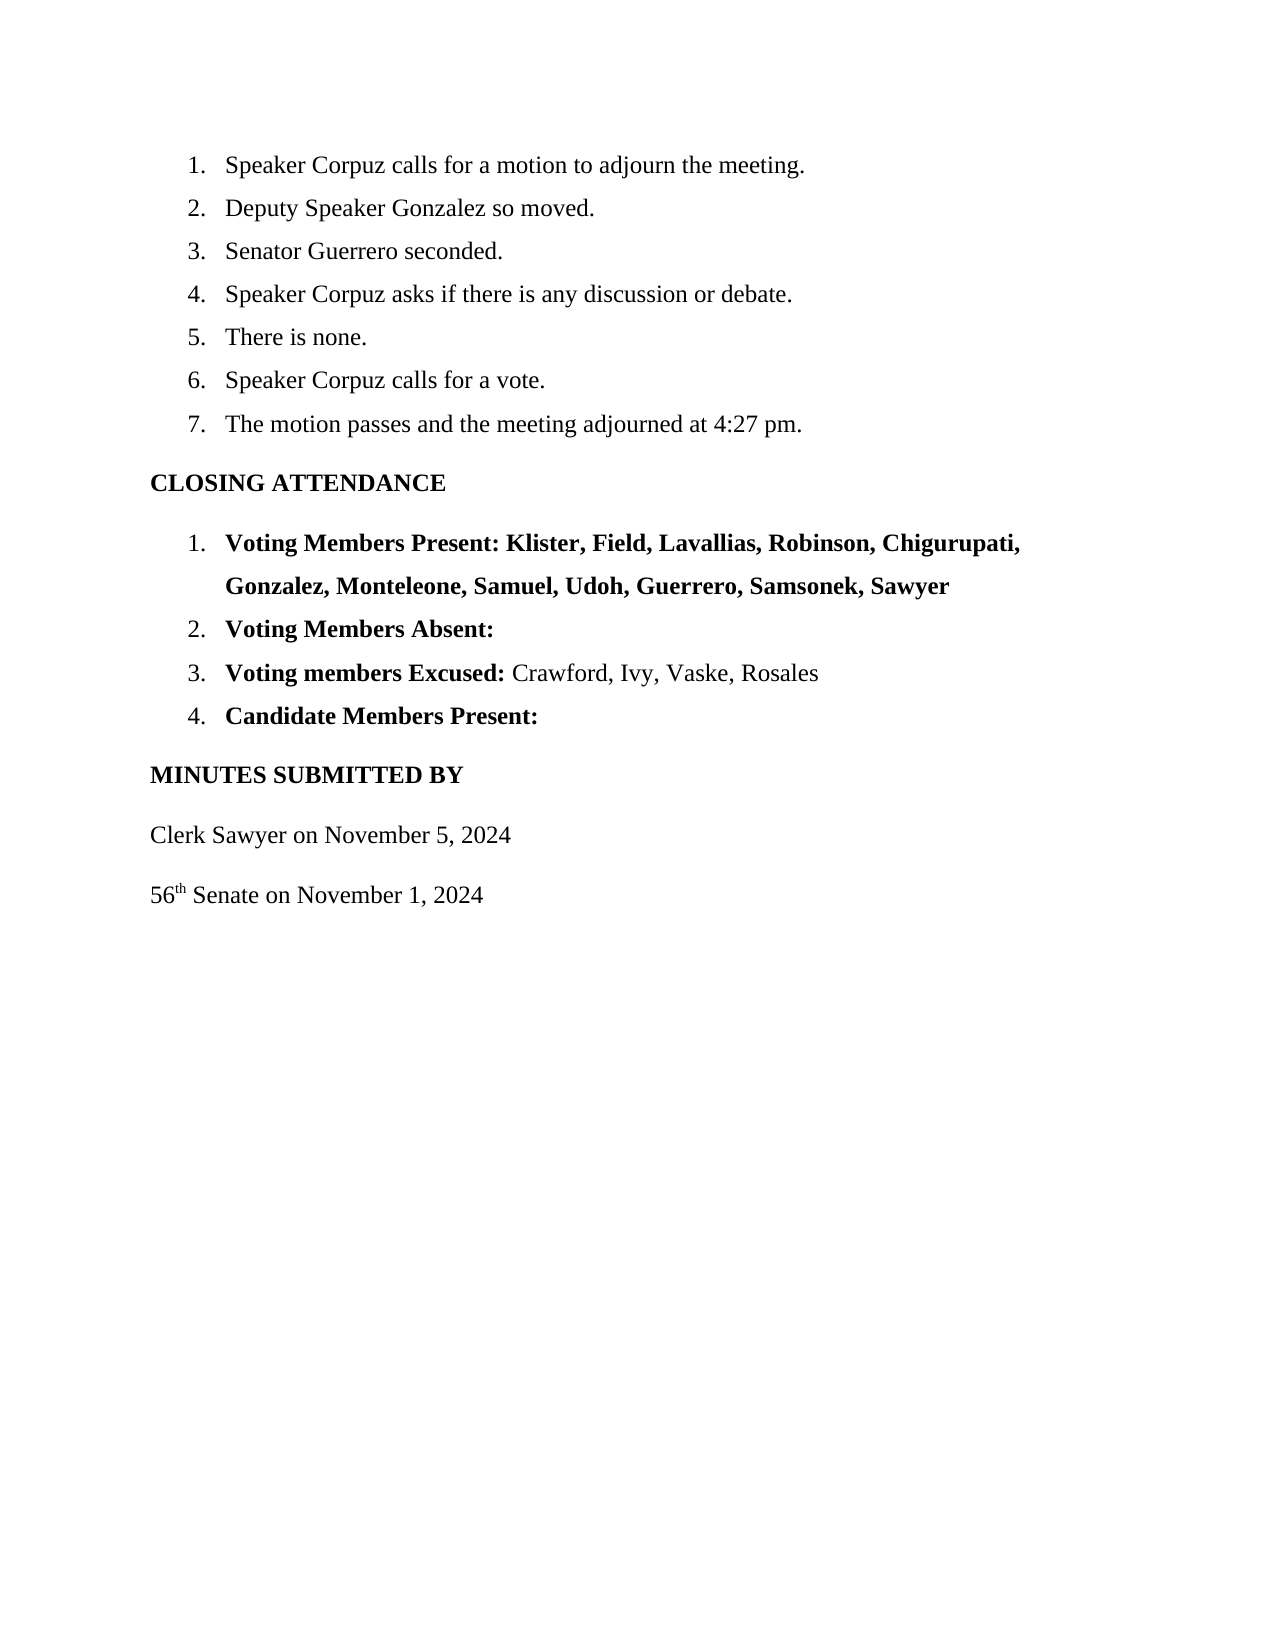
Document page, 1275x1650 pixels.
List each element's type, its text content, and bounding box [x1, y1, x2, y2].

list Speaker Corpuz calls for a motion to adjourn the meeting. [187, 150, 1125, 179]
text 56th Senate on November 1, 2024 [150, 880, 1125, 909]
list Senator Guerrero seconded. [187, 236, 1125, 265]
list Voting Members Present: Klister, Field, Lavallias, Robinson, Chigurupati, Gonzalez, Monteleone, Samuel, Udoh, Guerrero, Samsonek, Sawyer [187, 528, 1125, 600]
list Deputy Speaker Gonzalez so moved. [187, 193, 1125, 222]
list Voting Members Absent: [187, 614, 1125, 643]
list Speaker Corpuz calls for a vote. [187, 366, 1125, 394]
text MINUTES SUBMITTED BY [150, 761, 1125, 789]
list There is none. [187, 322, 1125, 351]
list Voting members Excused: Crawford, Ivy, Vaske, Rosales [187, 658, 1125, 686]
list Candidate Members Present: [187, 701, 1125, 729]
list Speaker Corpuz asks if there is any discussion or debate. [187, 279, 1125, 308]
text CLOSING ATTENDANCE [150, 468, 1125, 497]
text Clerk Sawyer on November 5, 2024 [150, 820, 1125, 849]
list The motion passes and the meeting adjourned at 4:27 pm. [187, 409, 1125, 437]
